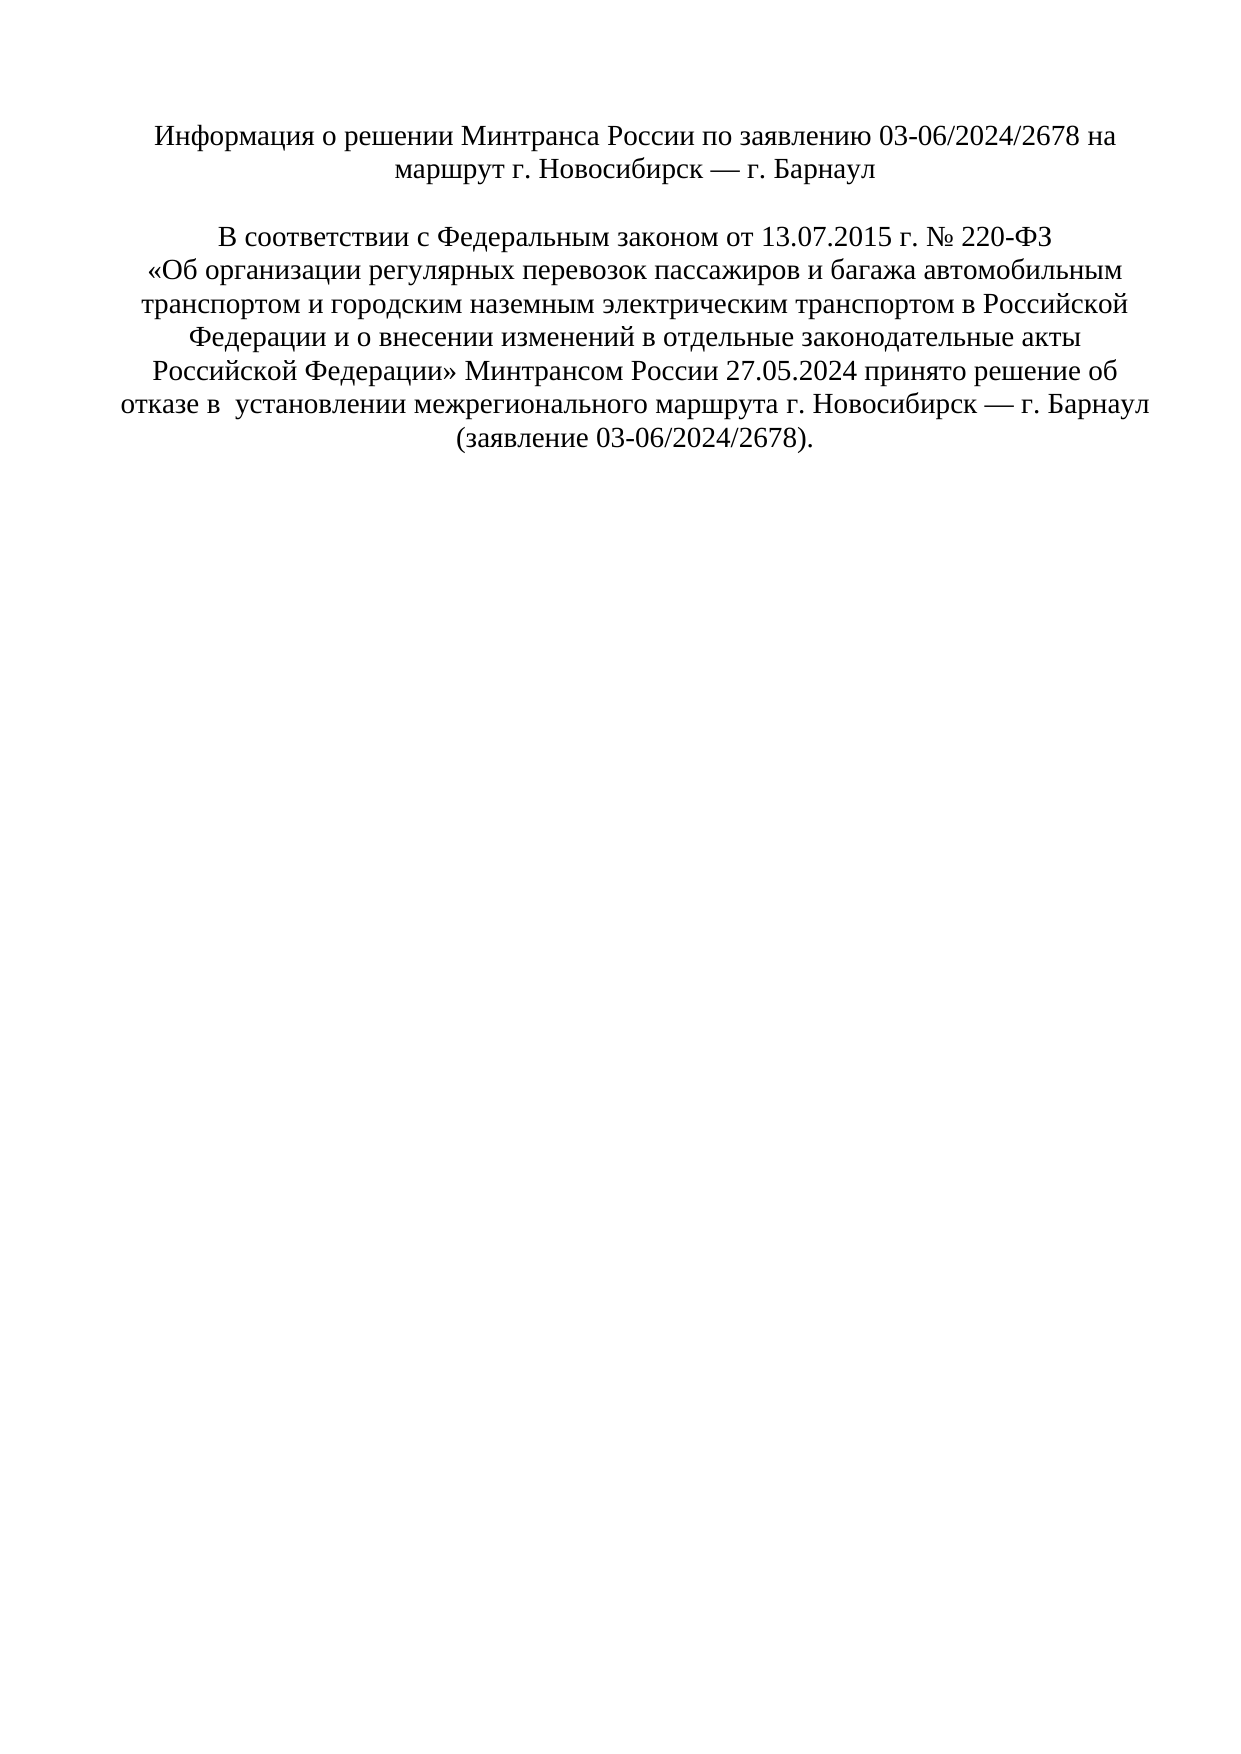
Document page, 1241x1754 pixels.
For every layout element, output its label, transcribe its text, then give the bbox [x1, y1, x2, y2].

text В соответствии с Федеральным законом от 13.07.2015 г. № 220-ФЗ «Об организации регулярных перевозок пассажиров и багажа автомобильным транспортом и городским наземным электрическим транспортом в Российской Федерации и о внесении изменений в отдельные законодательные акты Российской Федерации» Минтрансом России 27.05.2024 принято решение об отказе в установлении межрегионального маршрута г. Новосибирск — г. Барнаул (заявление 03-06/2024/2678). [118, 219, 1152, 453]
text Информация о решении Минтранса России по заявлению 03-06/2024/2678 на маршрут г. Новосибирск — г. Барнаул [118, 118, 1152, 185]
